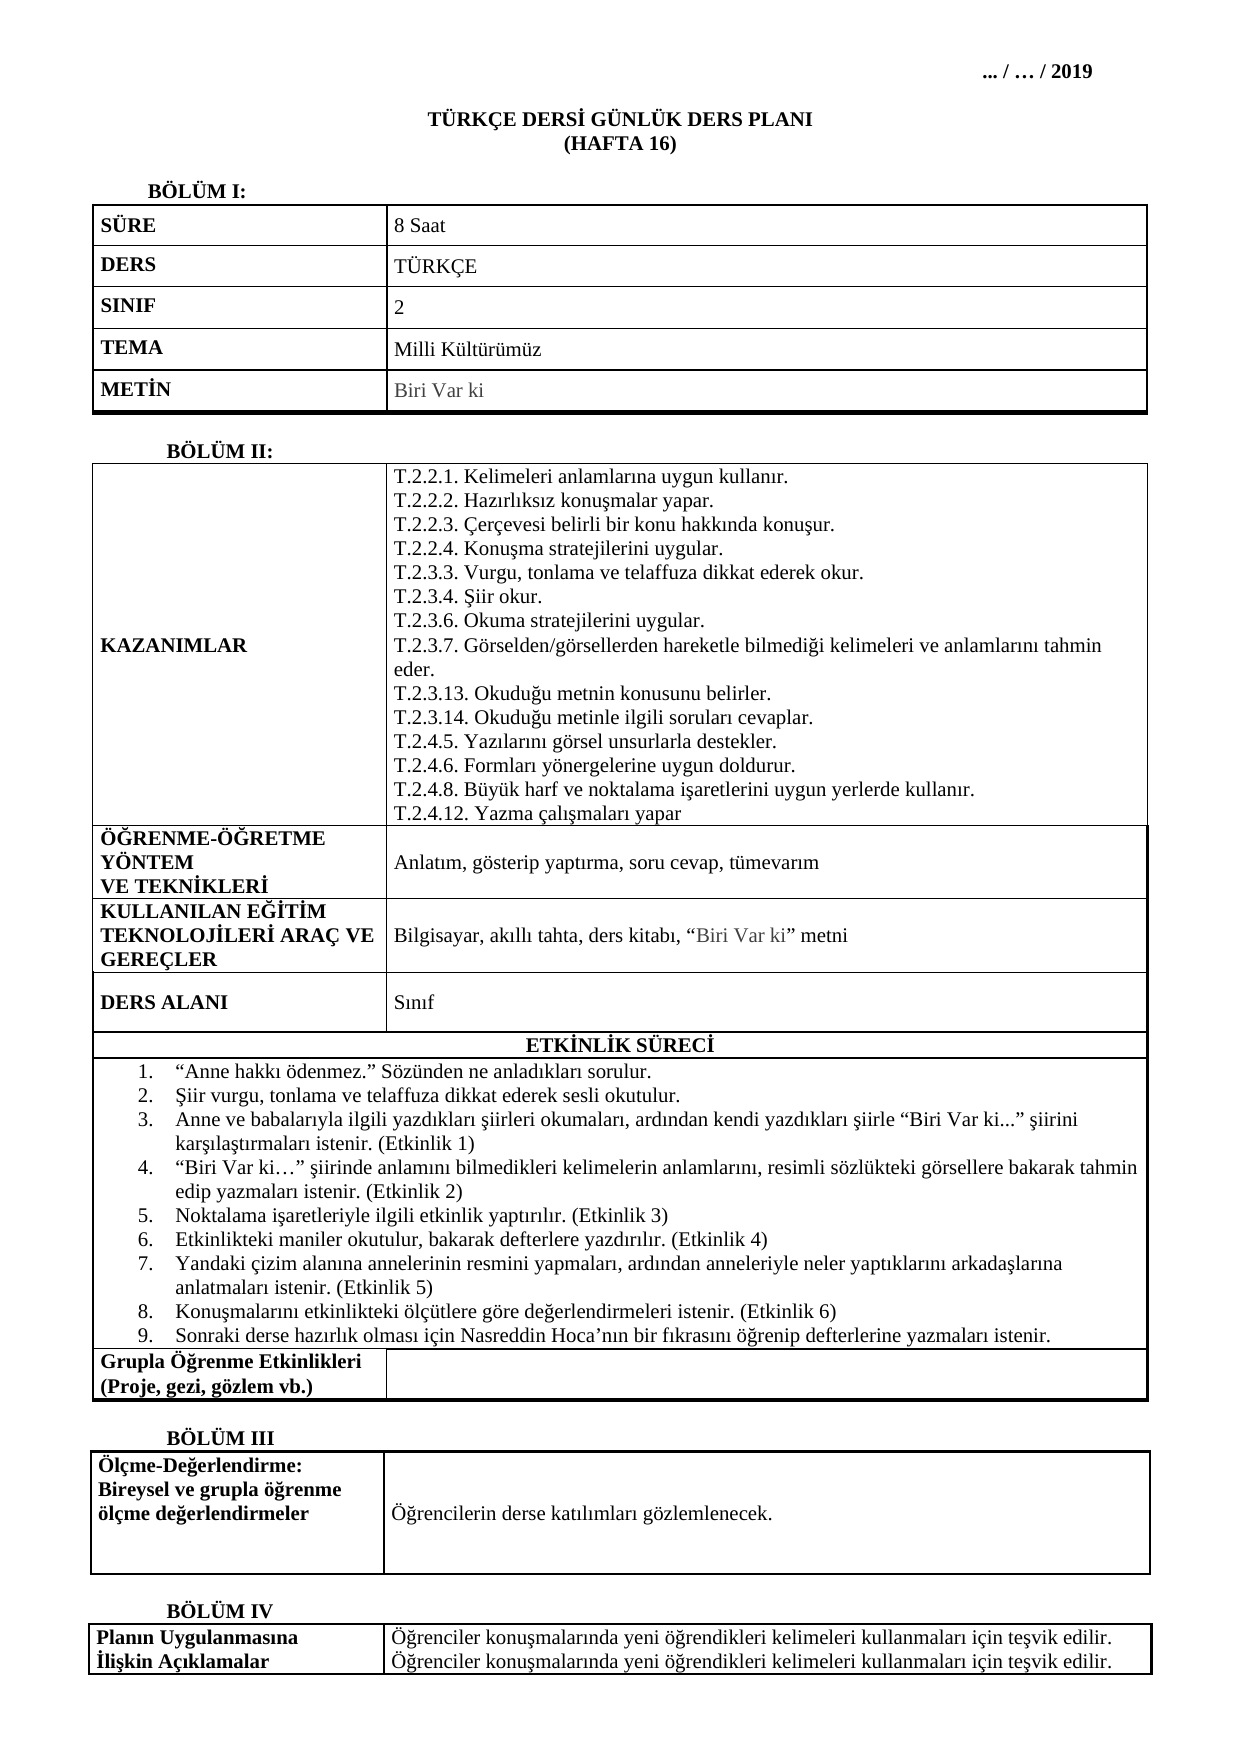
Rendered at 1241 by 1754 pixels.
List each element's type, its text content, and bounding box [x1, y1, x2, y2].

table_cell ÖĞRENME-ÖĞRETME YÖNTEM VE TEKNİKLERİ [93, 826, 386, 898]
table_cell DERS ALANI [94, 973, 386, 1031]
table_header SÜRE [94, 206, 386, 245]
table_cell TÜRKÇE [388, 246, 1146, 286]
table_cell Biri Var ki [388, 371, 1146, 410]
table_cell TEMA [94, 329, 386, 369]
table_cell Sınıf [387, 973, 1146, 1031]
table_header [385, 1625, 1150, 1673]
table_cell 2 [388, 287, 1146, 327]
table_cell Bilgisayar, akıllı tahta, ders kitabı, “Biri Var ki” metni [387, 899, 1146, 971]
table_cell “Anne hakkı ödenmez.” Sözünden ne anladıkları sorulur. Şiir vurgu, tonlama ve telaffuza dikkat ederek sesli okutulur. Anne ve babalarıyla ilgili yazdıkları şiirleri okumaları, ardından kendi yazdıkları şiirle “Biri Var ki...” şiirini karşılaştırmaları istenir. (Etkinlik 1) “Biri Var ki…” şiirinde anlamını bilmedikleri kelimelerin anlamlarını, resimli sözlükteki görsellere bakarak tahmin edip yazmaları istenir. (Etkinlik 2) Noktalama işaretleriyle ilgili etkinlik yaptırılır. (Etkinlik 3) Etkinlikteki maniler okutulur, bakarak defterlere yazdırılır. (Etkinlik 4) Yandaki çizim alanına annelerinin resmini yapmaları, ardından anneleriyle neler yaptıklarını arkadaşlarına anlatmaları istenir. (Etkinlik 5) Konuşmalarını etkinlikteki ölçütlere göre değerlendirmeleri istenir. (Etkinlik 6) Sonraki derse hazırlık olması için Nasreddin Hoca’nın bir fıkrasını öğrenip defterlerine yazmaları istenir. [94, 1059, 1146, 1347]
table_header KAZANIMLAR [93, 464, 386, 825]
text BÖLÜM I: [148, 179, 1092, 203]
table_cell ETKİNLİK SÜRECİ [94, 1033, 1146, 1057]
text (HAFTA 16) [148, 131, 1092, 155]
text ... / … / 2019 [148, 59, 1092, 83]
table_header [90, 1625, 383, 1673]
table_cell [387, 1350, 1146, 1398]
table_header 8 Saat [388, 206, 1146, 245]
table_cell KULLANILAN EĞİTİM TEKNOLOJİLERİ ARAÇ VE GEREÇLER [93, 899, 386, 971]
table_cell DERS [94, 246, 386, 286]
table_cell Milli Kültürümüz [388, 329, 1146, 369]
subtitle BÖLÜM IV [148, 1599, 1092, 1623]
subtitle BÖLÜM III [148, 1426, 1092, 1450]
table_header T.2.2.1. Kelimeleri anlamlarına uygun kullanır. T.2.2.2. Hazırlıksız konuşmalar yapar. T.2.2.3. Çerçevesi belirli bir konu hakkında konuşur. T.2.2.4. Konuşma stratejilerini uygular. T.2.3.3. Vurgu, tonlama ve telaffuza dikkat ederek okur. T.2.3.4. Şiir okur. T.2.3.6. Okuma stratejilerini uygular. T.2.3.7. Görselden/görsellerden hareketle bilmediği kelimeleri ve anlamlarını tahmin eder. T.2.3.13. Okuduğu metnin konusunu belirler. T.2.3.14. Okuduğu metinle ilgili soruları cevaplar. T.2.4.5. Yazılarını görsel unsurlarla destekler. T.2.4.6. Formları yönergelerine uygun doldurur. T.2.4.8. Büyük harf ve noktalama işaretlerini uygun yerlerde kullanır. T.2.4.12. Yazma çalışmaları yapar [387, 464, 1147, 825]
table_cell Grupla Öğrenme Etkinlikleri (Proje, gezi, gözlem vb.) [94, 1349, 386, 1398]
table_header Öğrencilerin derse katılımları gözlemlenecek. [385, 1453, 1149, 1573]
table_cell SINIF [94, 287, 386, 327]
table_cell METİN [94, 371, 386, 410]
table_header Ölçme-Değerlendirme: Bireysel ve grupla öğrenme ölçme değerlendirmeler [92, 1453, 383, 1573]
table_cell Anlatım, gösterip yaptırma, soru cevap, tümevarım [387, 826, 1146, 898]
text BÖLÜM II: [148, 439, 1092, 463]
text TÜRKÇE DERSİ GÜNLÜK DERS PLANI [148, 107, 1092, 131]
